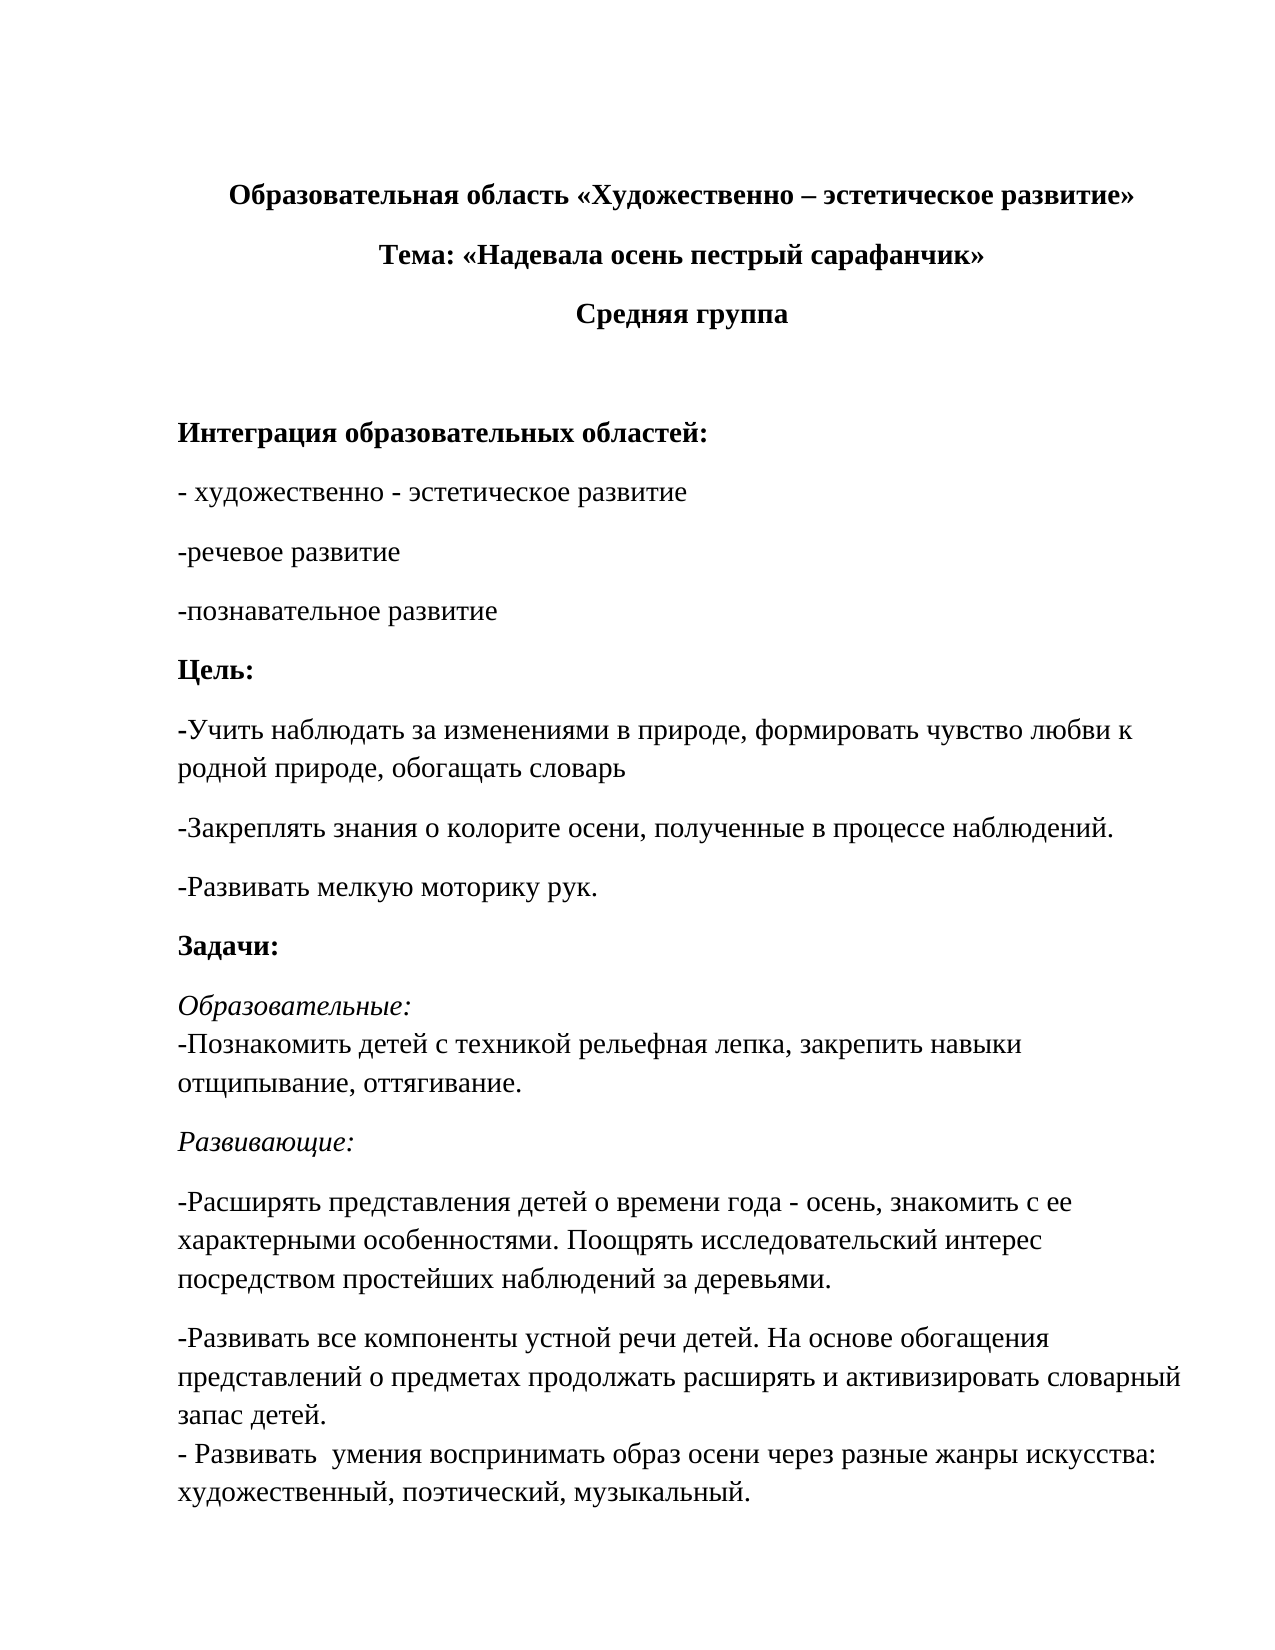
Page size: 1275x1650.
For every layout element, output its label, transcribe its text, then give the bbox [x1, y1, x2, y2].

text Средняя группа [177, 296, 1186, 330]
text - художественно - эстетическое развитие [177, 474, 1186, 508]
text Образовательные: [177, 988, 1186, 1021]
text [177, 1436, 1186, 1508]
text Тема: «Надевала осень пестрый сарафанчик» [177, 237, 1186, 270]
text -Развивать мелкую моторику рук. [177, 869, 1186, 903]
text Образовательная область «Художественно – эстетическое развитие» [177, 177, 1186, 211]
text Интеграция образовательных областей: [177, 415, 1186, 448]
text -Познакомить детей с техникой рельефная лепка, закрепить навыки отщипывание, оттягивание. [177, 1026, 1186, 1098]
text -Расширять представления детей о времени года - осень, знакомить с ее характерными особенностями. Поощрять исследовательский интерес посредством простейших наблюдений за деревьями. [177, 1184, 1186, 1294]
text Задачи: [177, 928, 1186, 962]
text -Развивать все компоненты устной речи детей. На основе обогащения представлений о предметах продолжать расширять и активизировать словарный запас детей. [177, 1320, 1186, 1431]
text -речевое развитие [177, 534, 1186, 567]
text -Учить наблюдать за изменениями в природе, формировать чувство любви к родной природе, обогащать словарь [177, 712, 1186, 784]
text Развивающие: [177, 1124, 1186, 1158]
text -Закреплять знания о колорите осени, полученные в процессе наблюдений. [177, 810, 1186, 843]
text Цель: [177, 652, 1186, 686]
text -познавательное развитие [177, 593, 1186, 627]
